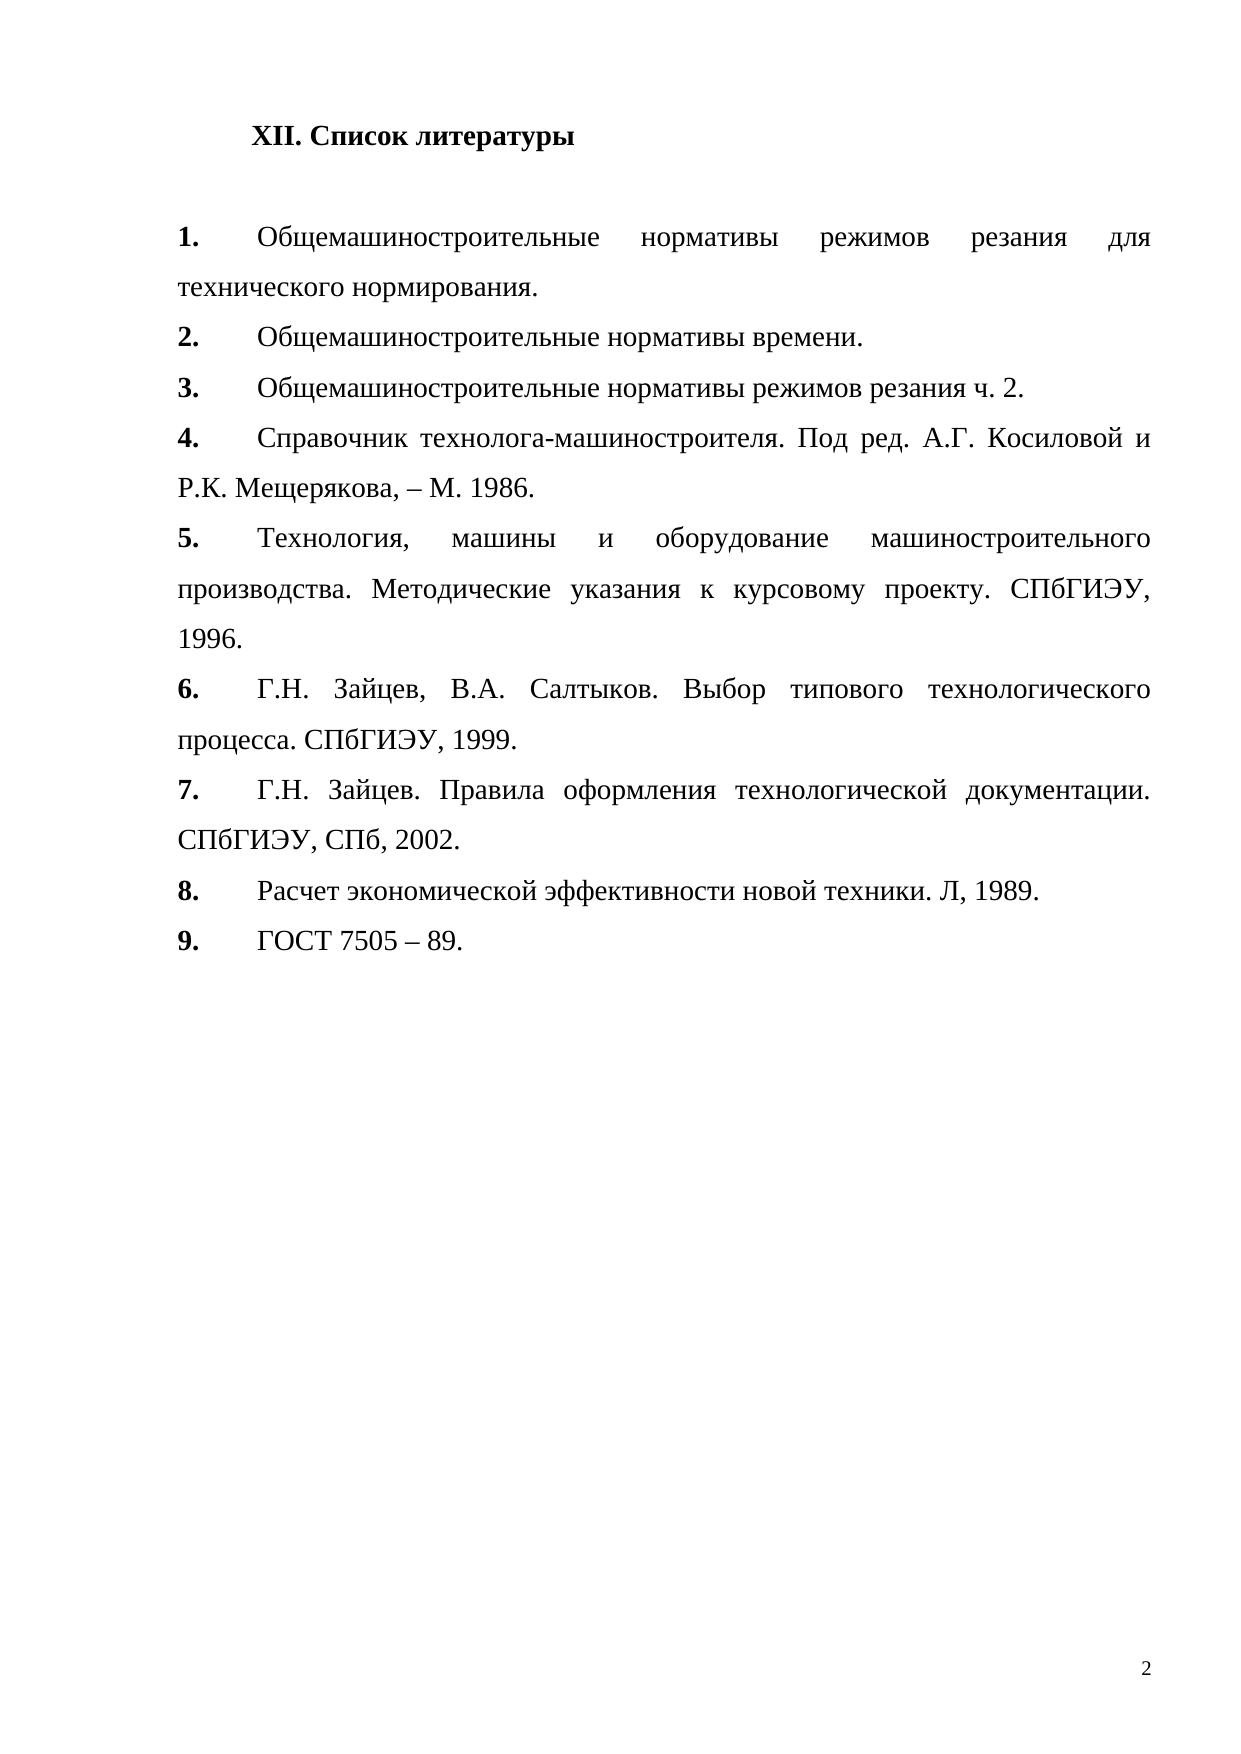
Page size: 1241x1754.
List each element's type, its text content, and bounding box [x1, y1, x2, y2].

list Общемашиностроительные нормативы времени. [177, 319, 1152, 353]
list ГОСТ 7505 – 89. [177, 923, 1152, 957]
list Справочник технолога-машиностроителя. Под ред. А.Г. Косиловой и Р.К. Мещерякова, – М. 1986. [177, 420, 1152, 504]
list Общемашиностроительные нормативы режимов резания для технического нормирования. [177, 219, 1152, 303]
list Г.Н. Зайцев. Правила оформления технологической документации. СПбГИЭУ, СПб, 2002. [177, 772, 1152, 856]
text XII. Список литературы [177, 118, 1152, 152]
list Технология, машины и оборудование машиностроительного производства. Методические указания к курсовому проекту. СПбГИЭУ, 1996. [177, 521, 1152, 655]
list Расчет экономической эффективности новой техники. Л, 1989. [177, 873, 1152, 906]
list Общемашиностроительные нормативы режимов резания ч. 2. [177, 370, 1152, 403]
list Г.Н. Зайцев, В.А. Салтыков. Выбор типового технологического процесса. СПбГИЭУ, 1999. [177, 672, 1152, 755]
